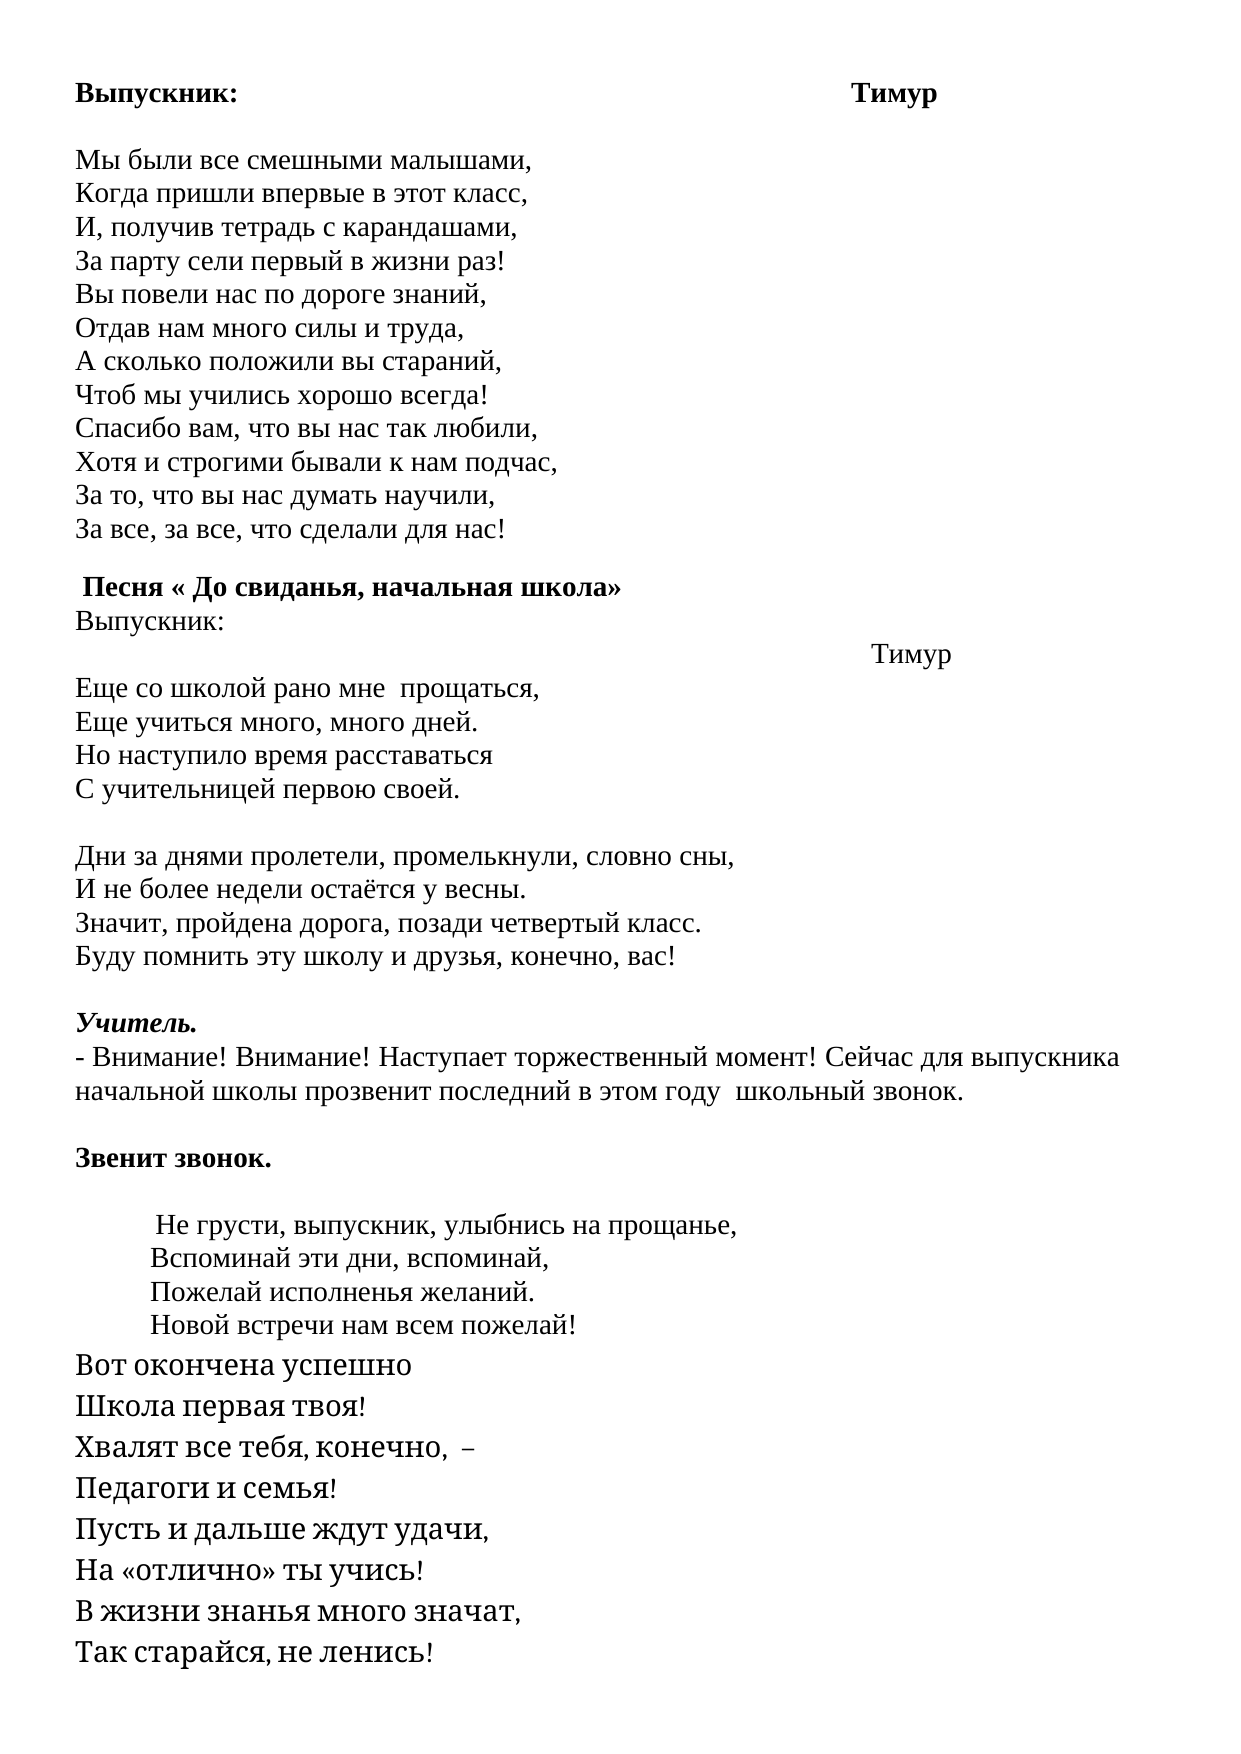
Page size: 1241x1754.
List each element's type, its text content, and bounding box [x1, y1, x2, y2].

text Хвалят все тебя, конечно, – [75, 1423, 1165, 1464]
text Выпускник: [75, 603, 1165, 637]
text Учитель. [75, 1006, 1165, 1039]
text Значит, пройдена дорога, позади четвертый класс. [75, 905, 1165, 938]
text Педагоги и семья! [75, 1464, 1165, 1506]
text Но наступило время расставаться [75, 737, 1165, 771]
text Звенит звонок. [75, 1140, 1165, 1173]
text В жизни знанья много значат, [75, 1588, 1165, 1629]
text Буду помнить эту школу и друзья, конечно, вас! [75, 938, 1165, 972]
text Пожелай исполненья желаний. [75, 1274, 1165, 1307]
text И не более недели остаётся у весны. [75, 871, 1165, 905]
text - Внимание! Внимание! Наступает торжественный момент! Сейчас для выпускника начальной школы прозвенит последний в этом году школьный звонок. [75, 1039, 1165, 1106]
text Песня « До свиданья, начальная школа» [75, 569, 1165, 603]
text Вот окончена успешно [75, 1341, 1165, 1382]
text Вспоминай эти дни, вспоминай, [75, 1240, 1165, 1274]
text На «отлично» ты учись! [75, 1547, 1165, 1588]
text Дни за днями пролетели, промелькнули, словно сны, [75, 838, 1165, 871]
text Тимур [75, 637, 1165, 670]
text Так старайся, не ленись! [75, 1629, 1165, 1670]
text Мы были все смешными малышами, Когда пришли впервые в этот класс, И, получив тетрадь с карандашами, За парту сели первый в жизни раз! Вы повели нас по дороге знаний, Отдав нам много силы и труда, А сколько положили вы стараний, Чтоб мы учились хорошо всегда! Спасибо вам, что вы нас так любили, Хотя и строгими бывали к нам подчас, За то, что вы нас думать научили, За все, за все, что сделали для нас! [75, 142, 1165, 544]
text Школа первая твоя! [75, 1382, 1165, 1423]
text Еще учиться много, много дней. [75, 704, 1165, 737]
text Пусть и дальше ждут удачи, [75, 1506, 1165, 1547]
text Выпускник: Тимур [75, 75, 1165, 108]
text Еще со школой рано мне прощаться, [75, 670, 1165, 704]
text Новой встречи нам всем пожелай! [75, 1307, 1165, 1341]
text С учительницей первою своей. [75, 771, 1165, 804]
text Не грусти, выпускник, улыбнись на прощанье, [75, 1207, 1165, 1240]
